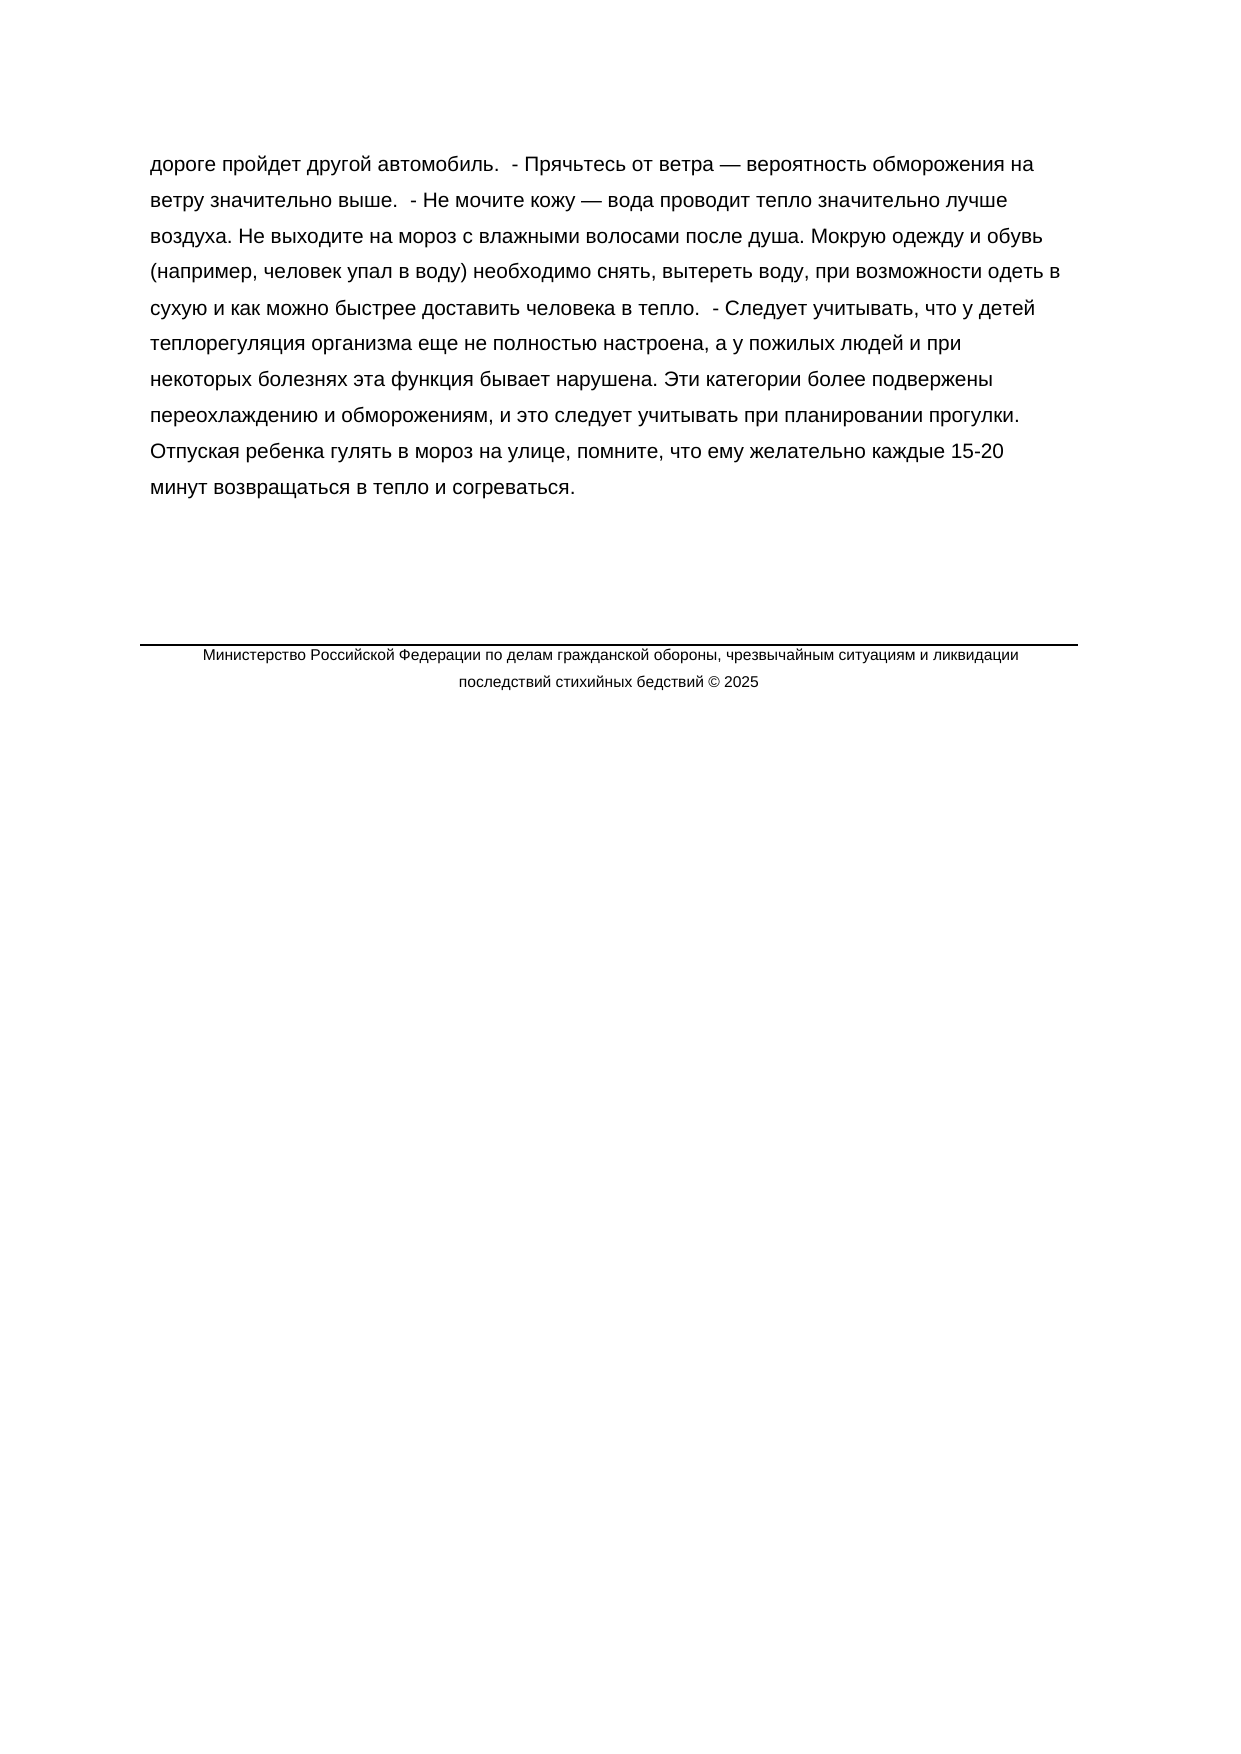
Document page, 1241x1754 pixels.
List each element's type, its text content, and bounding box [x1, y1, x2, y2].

table_cell Министерство Российской Федерации по делам гражданской обороны, чрезвычайным ситуациям и ликвидации последствий стихийных бедствий © 2025 [140, 646, 1078, 727]
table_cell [140, 150, 1078, 644]
